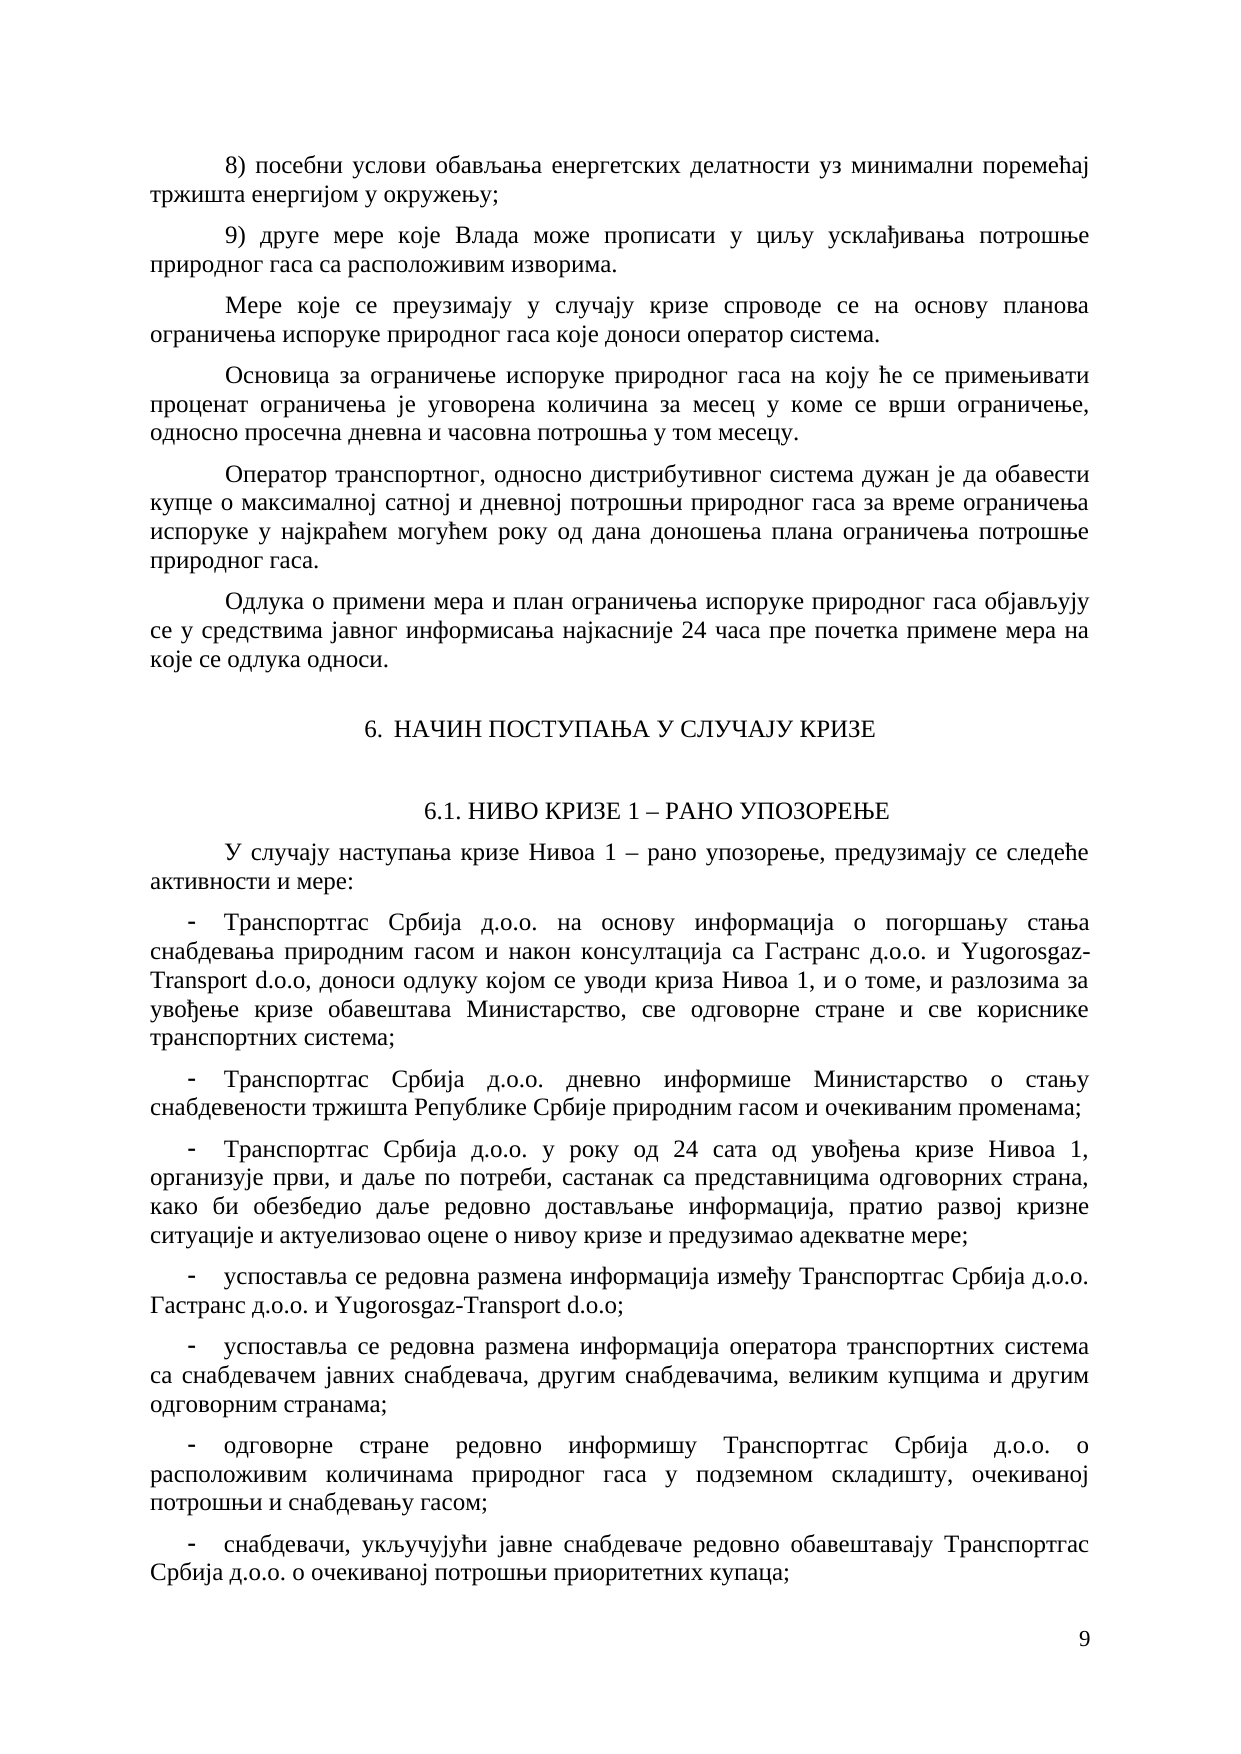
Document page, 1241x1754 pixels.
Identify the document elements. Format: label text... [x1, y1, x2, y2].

subtitle НАЧИН ПОСТУПАЊА У СЛУЧАЈУ КРИЗЕ [150, 714, 1090, 742]
list Транспoртгас Србија д.о.о. дневно информише Министарство о стању снабдевености тржишта Републике Србије природним гасом и очекиваним променама; [150, 1064, 1090, 1121]
text У случају наступања кризе Нивоа 1 – рано упозорење, предузимају се следеће активности и мере: [150, 837, 1090, 895]
list успоставља се редовна размена информација између Транспoртгас Србија д.о.о. Гастранс д.о.о. и Yugorosgaz-Transport d.o.o; [150, 1261, 1090, 1319]
text Одлука о примени мера и план ограничења испоруке природног гаса објављују се у средствима јавног информисања најкасније 24 часа пре почетка примене мера на које се одлука односи. [150, 586, 1090, 672]
text Основица за ограничење испоруке природног гаса на коју ће се примењивати проценат ограничења је уговорена количина за месец у коме се врши ограничење, односно просечна дневна и часовна потрошња у том месецу. [150, 360, 1090, 446]
list снабдевачи, укључујући јавне снабдеваче редовно обавештавају Транспoртгас Србија д.о.о. о очекиваној потрошњи приоритетних купаца; [150, 1529, 1090, 1586]
list успоставља се редовна размена информација оператора транспортних система са снабдевачем јавних снабдевача, другим снабдевачима, великим купцима и другим одговорним странама; [150, 1331, 1090, 1417]
text 6.1. НИВО КРИЗЕ 1 – РАНО УПОЗОРЕЊЕ [150, 796, 1090, 825]
text Мере које се преузимају у случају кризе спроводе се на основу планова ограничења испоруке природног гаса које доноси оператор система. [150, 290, 1090, 347]
text Оператор транспортног, односно дистрибутивног система дужан је да обавести купце о максималној сатној и дневној потрошњи природног гаса за време ограничења испоруке у најкраћем могућем року од дана доношења плана ограничења потрошње природног гаса. [150, 459, 1090, 574]
list Транспoртгас Србија д.о.о. на основу информација о погоршању стања снабдевања природним гасом и након консултација са Гастранс д.о.о. и Yugorosgaz-Transport d.o.o, доноси одлуку којом се уводи криза Нивоа 1, и о томе, и разлозима за увођење кризе обавештава Министарство, све одговорне стране и све кориснике транспортних система; [150, 907, 1090, 1051]
list Транспoртгас Србија д.о.о. у року од 24 сата од увођења кризе Нивоа 1, организује први, и даље по потреби, састанaк са представницима одговорних страна, како би обезбедио даље редовно достављање информација, пратио развој кризне ситуације и актуелизовао оцене о нивоу кризе и предузимао адекватне мере; [150, 1134, 1090, 1249]
text 8) посебни услови обављања енергетских делатности уз минимални поремећај тржишта енергијом у окружењу; [150, 150, 1090, 207]
text 9) друге мере које Влада може прописати у циљу усклађивања потрошње природног гаса са расположивим изворима. [150, 220, 1090, 277]
list одговорне стране редовно информишу Транспoртгас Србија д.о.о. о расположивим количинама природног гаса у подземном складишту, очекиваној потрошњи и снабдевању гасом; [150, 1430, 1090, 1516]
